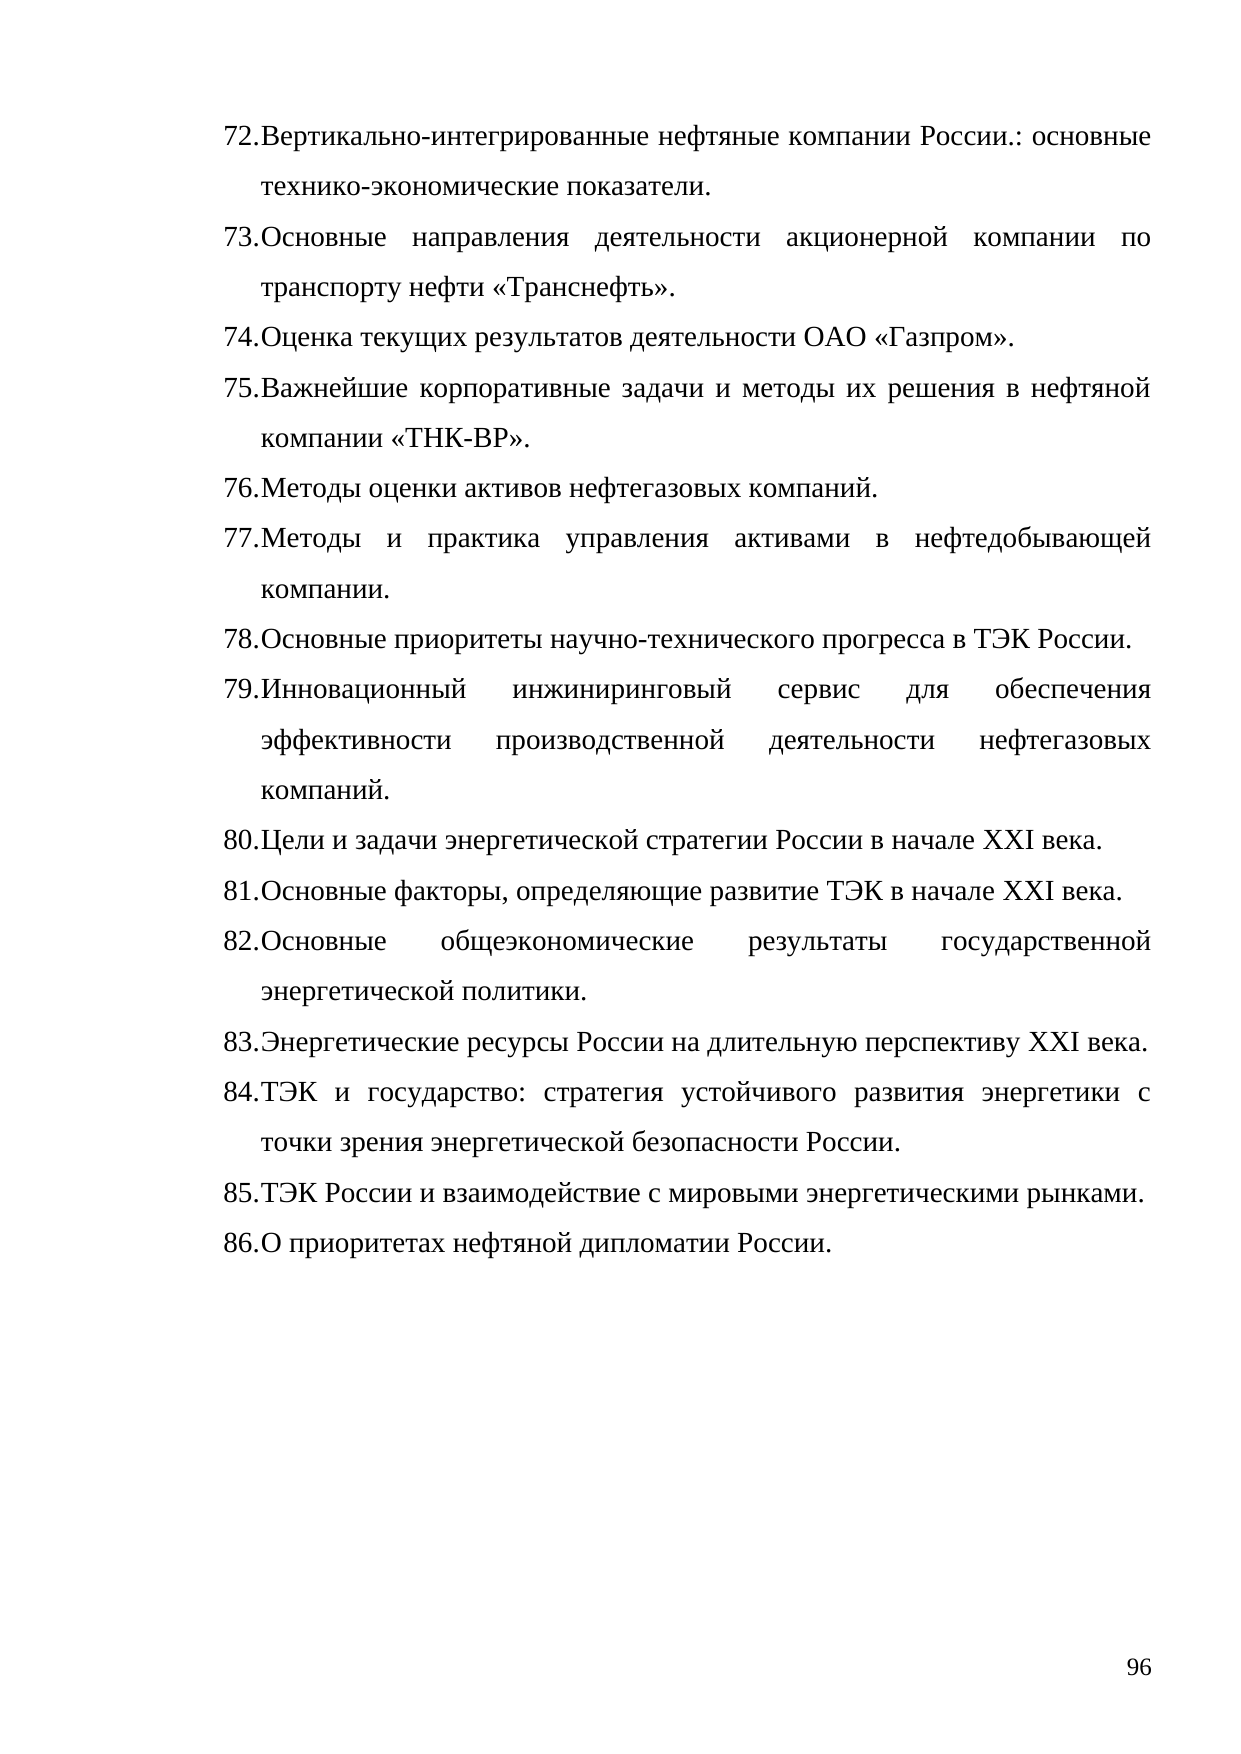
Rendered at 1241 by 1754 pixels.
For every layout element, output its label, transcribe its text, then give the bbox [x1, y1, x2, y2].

list ТЭК и государство: стратегия устойчивого развития энергетики с точки зрения энергетической безопасности России. [223, 1074, 1152, 1158]
list Оценка текущих результатов деятельности ОАО «Газпром». [223, 319, 1152, 353]
list Важнейшие корпоративные задачи и методы их решения в нефтяной компании «ТНК-ВР». [223, 370, 1152, 453]
list Методы оценки активов нефтегазовых компаний. [223, 470, 1152, 504]
list Основные факторы, определяющие развитие ТЭК в начале XXI века. [223, 873, 1152, 906]
list Основные общеэкономические результаты государственной энергетической политики. [223, 923, 1152, 1007]
list ТЭК России и взаимодействие с мировыми энергетическими рынками. [223, 1175, 1152, 1208]
list Энергетические ресурсы России на длительную перспективу XXI века. [223, 1024, 1152, 1057]
list О приоритетах нефтяной дипломатии России. [223, 1225, 1152, 1258]
list Вертикально-интегрированные нефтяные компании России.: основные технико-экономические показатели. [223, 118, 1152, 202]
list Цели и задачи энергетической стратегии России в начале XXI века. [223, 822, 1152, 856]
list Инновационный инжиниринговый сервис для обеспечения эффективности производственной деятельности нефтегазовых компаний. [223, 672, 1152, 806]
list Основные направления деятельности акционерной компании по транспорту нефти «Транснефть». [223, 219, 1152, 303]
list Методы и практика управления активами в нефтедобывающей компании. [223, 521, 1152, 604]
list Основные приоритеты научно-технического прогресса в ТЭК России. [223, 621, 1152, 655]
